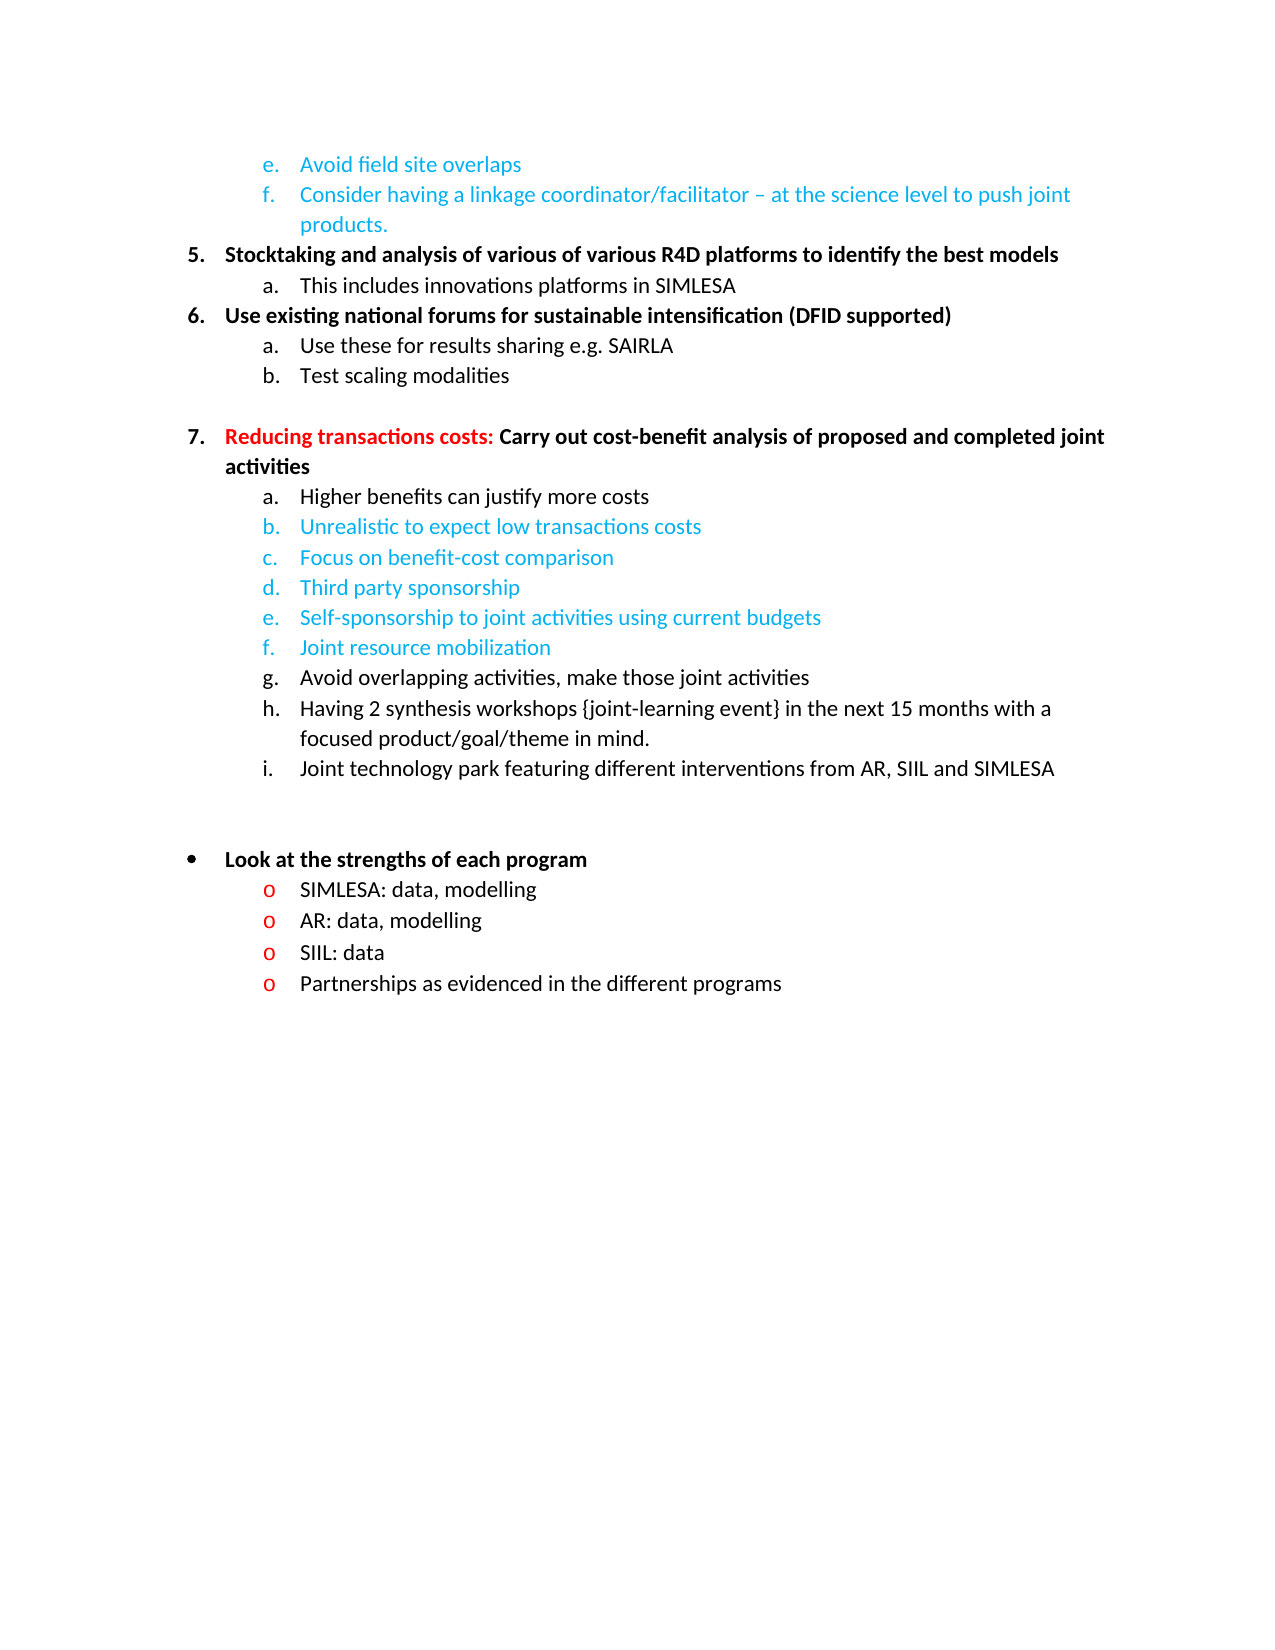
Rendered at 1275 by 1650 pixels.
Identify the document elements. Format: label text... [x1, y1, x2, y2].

list Stocktaking and analysis of various of various R4D platforms to identify the best models [187, 241, 1125, 269]
list SIMLESA: data, modelling [262, 875, 1125, 904]
list AR: data, modelling [262, 906, 1125, 936]
list Self-sponsorship to joint activities using current budgets [262, 603, 1125, 631]
list Avoid overlapping activities, make those joint activities [262, 663, 1125, 692]
list Avoid field site overlaps [262, 150, 1125, 178]
list Focus on benefit-cost comparison [262, 543, 1125, 571]
list Having 2 synthesis workshops {joint-learning event} in the next 15 months with a focused product/goal/theme in mind. [262, 694, 1125, 752]
list Joint resource mobilization [262, 633, 1125, 661]
list SIIL: data [262, 938, 1125, 967]
list Use existing national forums for sustainable intensification (DFID supported) [187, 301, 1125, 329]
list Partnerships as evidenced in the different programs [262, 969, 1125, 998]
list This includes innovations platforms in SIMLESA [262, 271, 1125, 299]
list Reducing transactions costs: Carry out cost-benefit analysis of proposed and completed joint activities [187, 422, 1125, 480]
list Use these for results sharing e.g. SAIRLA [262, 331, 1125, 359]
list Test scaling modalities [262, 361, 1125, 389]
list Unrealistic to expect low transactions costs [262, 512, 1125, 541]
list Look at the strengths of each program [187, 845, 1125, 873]
list Third party sponsorship [262, 573, 1125, 601]
list Consider having a linkage coordinator/facilitator – at the science level to push joint products. [262, 180, 1125, 238]
list Higher benefits can justify more costs [262, 482, 1125, 510]
list Joint technology park featuring different interventions from AR, SIIL and SIMLESA [262, 754, 1125, 782]
